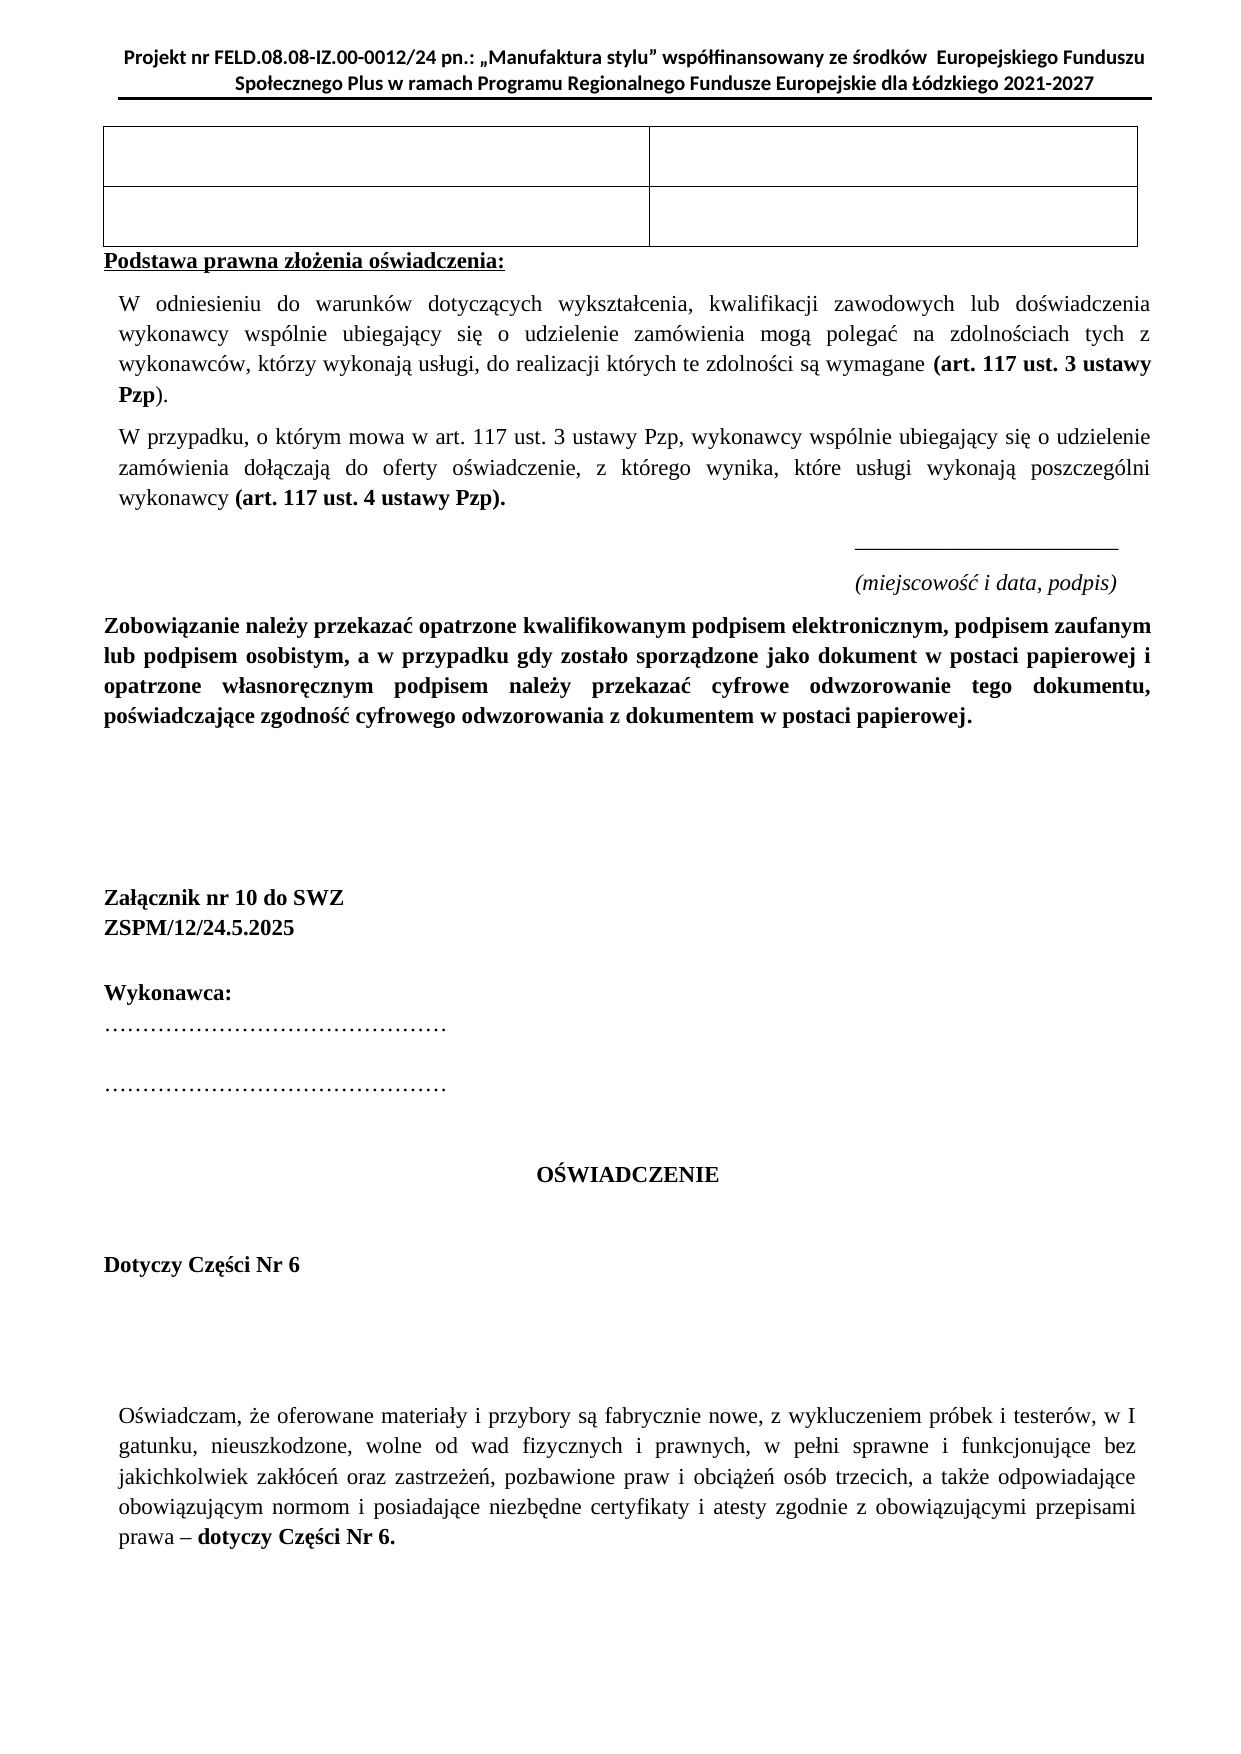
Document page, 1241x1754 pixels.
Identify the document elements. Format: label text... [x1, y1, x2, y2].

text W przypadku, o którym mowa w art. 117 ust. 3 ustawy Pzp, wykonawcy wspólnie ubiegający się o udzielenie zamówienia dołączają do oferty oświadczenie, z którego wynika, które usługi wykonają poszczególni wykonawcy (art. 117 ust. 4 ustawy Pzp). [118, 423, 1152, 510]
text Wykonawca: [103, 979, 1152, 1006]
text Załącznik nr 10 do SWZ [103, 883, 1152, 910]
text ZSPM/12/24.5.2025 [103, 914, 1152, 940]
text ……………………………………… [103, 1070, 532, 1096]
table_cell [650, 187, 1137, 246]
text _______________________ [855, 526, 1152, 553]
table_cell [650, 127, 1137, 186]
text Podstawa prawna złożenia oświadczenia: [103, 247, 1152, 274]
text Oświadczam, że oferowane materiały i przybory są fabrycznie nowe, z wykluczeniem próbek i testerów, w I gatunku, nieuszkodzone, wolne od wad fizycznych i prawnych, w pełni sprawne i funkcjonujące bez jakichkolwiek zakłóceń oraz zastrzeżeń, pozbawione praw i obciążeń osób trzecich, a także odpowiadające obowiązującym normom i posiadające niezbędne certyfikaty i atesty zgodnie z obowiązującymi przepisami prawa – dotyczy Części Nr 6. [118, 1402, 1137, 1549]
text ……………………………………… [103, 1010, 532, 1036]
text (miejscowość i data, podpis) [855, 569, 1152, 595]
text Dotyczy Części Nr 6 [103, 1251, 1152, 1278]
table_cell [104, 127, 649, 186]
text Zobowiązanie należy przekazać opatrzone kwalifikowanym podpisem elektronicznym, podpisem zaufanym lub podpisem osobistym, a w przypadku gdy zostało sporządzone jako dokument w postaci papierowej i opatrzone własnoręcznym podpisem należy przekazać cyfrowe odwzorowanie tego dokumentu, poświadczające zgodność cyfrowego odwzorowania z dokumentem w postaci papierowej. [103, 612, 1152, 729]
text OŚWIADCZENIE [103, 1161, 1152, 1187]
text W odniesieniu do warunków dotyczących wykształcenia, kwalifikacji zawodowych lub doświadczenia wykonawcy wspólnie ubiegający się o udzielenie zamówienia mogą polegać na zdolnościach tych z wykonawców, którzy wykonają usługi, do realizacji których te zdolności są wymagane (art. 117 ust. 3 ustawy Pzp). [118, 290, 1152, 407]
table_cell [104, 187, 649, 246]
